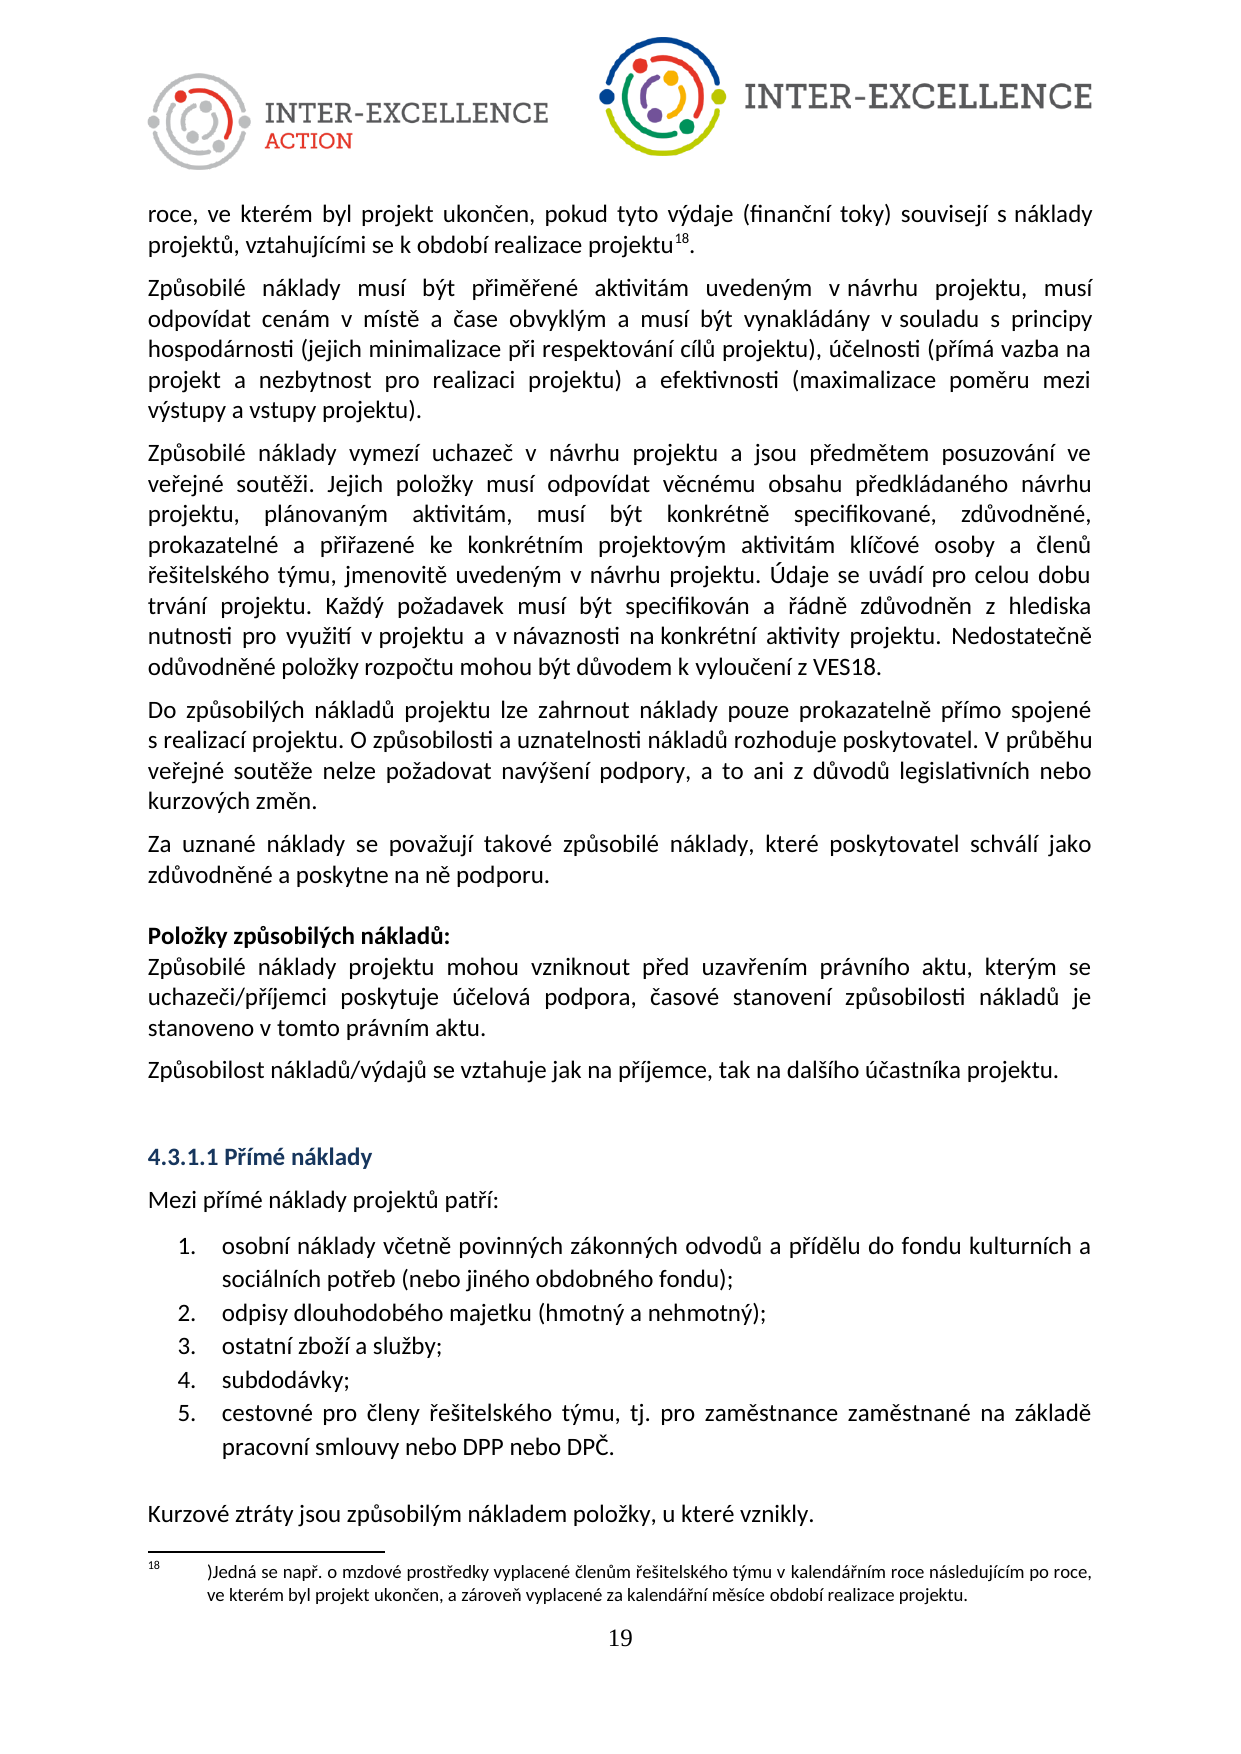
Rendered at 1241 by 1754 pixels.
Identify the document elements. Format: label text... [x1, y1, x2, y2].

list subdodávky; [177, 1364, 1092, 1394]
list odpisy dlouhodobého majetku (hmotný a nehmotný); [177, 1297, 1092, 1327]
text Způsobilost nákladů/výdajů se vztahuje jak na příjemce, tak na dalšího účastníka projektu. [148, 1055, 1092, 1085]
list osobní náklady včetně povinných zákonných odvodů a přídělu do fondu kulturních a sociálních potřeb (nebo jiného obdobného fondu); [177, 1230, 1092, 1294]
picture [599, 37, 1092, 156]
text Mezi přímé náklady projektů patří: [148, 1184, 1092, 1214]
subtitle 4.3.1.1 Přímé náklady [148, 1141, 1092, 1171]
text Za uznané náklady se považují takové způsobilé náklady, které poskytovatel schválí jako zdůvodněné a poskytne na ně podporu. [148, 828, 1092, 889]
picture [147, 73, 548, 170]
subtitle Způsobilé náklady musí být přiměřené aktivitám uvedeným v návrhu projektu, musí odpovídat cenám v místě a čase obvyklým a musí být vynakládány v souladu s principy hospodárnosti (jejich minimalizace při respektování cílů projektu), účelnosti (přímá vazba na projekt a nezbytnost pro realizaci projektu) a efektivnosti (maximalizace poměru mezi výstupy a vstupy projektu). [148, 272, 1092, 425]
text Kurzové ztráty jsou způsobilým nákladem položky, u které vznikly. [148, 1498, 1092, 1529]
text Způsobilé náklady vymezí uchazeč v návrhu projektu a jsou předmětem posuzování ve veřejné soutěži. Jejich položky musí odpovídat věcnému obsahu předkládaného návrhu projektu, plánovaným aktivitám, musí být konkrétně specifikované, zdůvodněné, prokazatelné a přiřazené ke konkrétním projektovým aktivitám klíčové osoby a členů řešitelského týmu, jmenovitě uvedeným v návrhu projektu. Údaje se uvádí pro celou dobu trvání projektu. Každý požadavek musí být specifikován a řádně zdůvodněn z hlediska nutnosti pro využití v projektu a v návaznosti na konkrétní aktivity projektu. Nedostatečně odůvodněné položky rozpočtu mohou být důvodem k vyloučení z VES18. [148, 437, 1092, 681]
list ostatní zboží a služby; [177, 1330, 1092, 1361]
text Do způsobilých nákladů projektu lze zahrnout náklady pouze prokazatelně přímo spojené s realizací projektu. O způsobilosti a uznatelnosti nákladů rozhoduje poskytovatel. V průběhu veřejné soutěže nelze požadovat navýšení podpory, a to ani z důvodů legislativních nebo kurzových změn. [148, 694, 1092, 816]
list cestovné pro členy řešitelského týmu, tj. pro zaměstnance zaměstnané na základě pracovní smlouvy nebo DPP nebo DPČ. [177, 1397, 1092, 1462]
text Způsobilé náklady projektu mohou vzniknout před uzavřením právního aktu, kterým se uchazeči/příjemci poskytuje účelová podpora, časové stanovení způsobilosti nákladů je stanoveno v tomto právním aktu. [148, 951, 1092, 1042]
text Položky způsobilých nákladů: [148, 920, 1092, 951]
